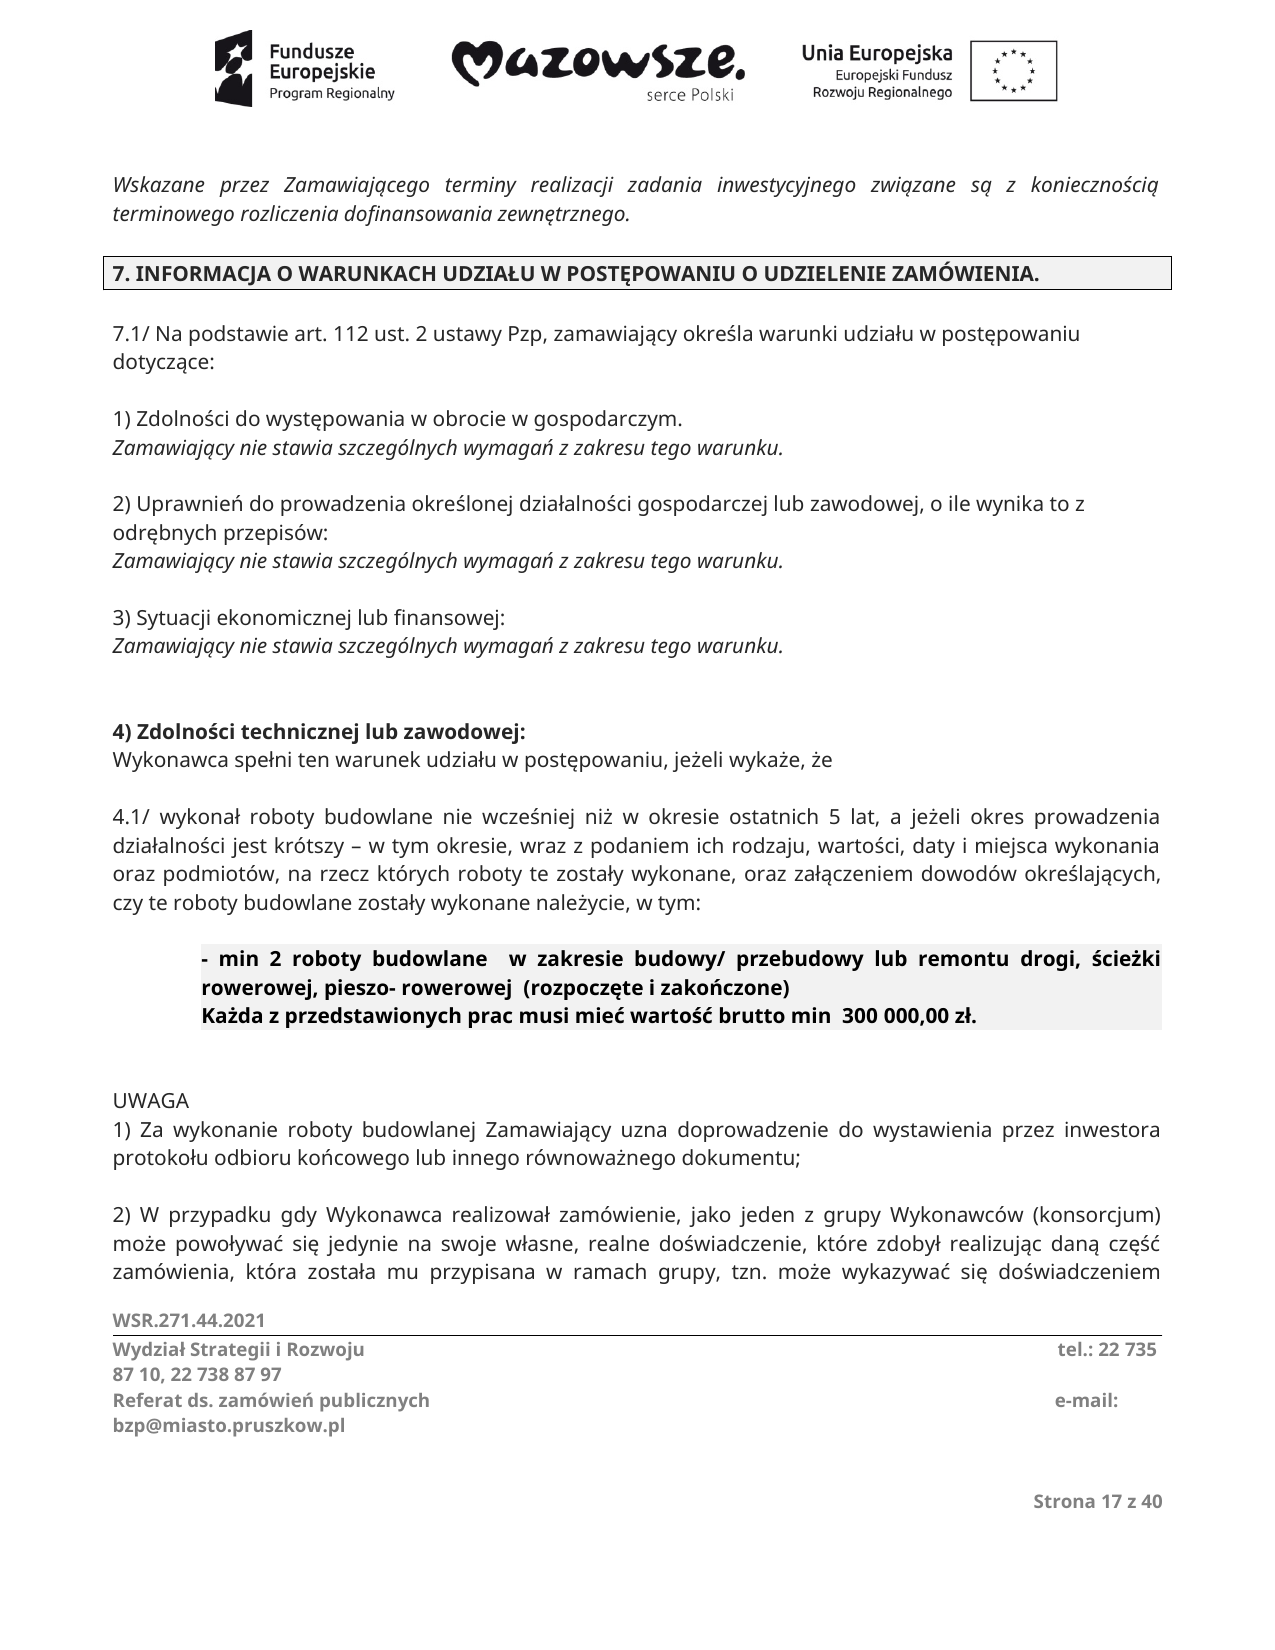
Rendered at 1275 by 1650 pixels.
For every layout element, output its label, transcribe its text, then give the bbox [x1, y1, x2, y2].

text 1) Za wykonanie roboty budowlanej Zamawiający uzna doprowadzenie do wystawienia przez inwestora protokołu odbioru końcowego lub innego równoważnego dokumentu; [112, 1115, 1162, 1172]
text Wykonawca spełni ten warunek udziału w postępowaniu, jeżeli wykaże, że [112, 745, 1162, 774]
text 2) Uprawnień do prowadzenia określonej działalności gospodarczej lub zawodowej, o ile wynika to z odrębnych przepisów: [112, 489, 1162, 546]
text UWAGA [112, 1087, 1162, 1115]
text 3) Sytuacji ekonomicznej lub finansowej: [112, 603, 1162, 632]
text Zamawiający nie stawia szczególnych wymagań z zakresu tego warunku. [112, 632, 1162, 660]
text Każda z przedstawionych prac musi mieć wartość brutto min 300 000,00 zł. [201, 1001, 1162, 1030]
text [112, 1200, 1162, 1286]
text Zamawiający nie stawia szczególnych wymagań z zakresu tego warunku. [112, 433, 1162, 461]
text 4.1/ wykonał roboty budowlane nie wcześniej niż w okresie ostatnich 5 lat, a jeżeli okres prowadzenia działalności jest krótszy – w tym okresie, wraz z podaniem ich rodzaju, wartości, daty i miejsca wykonania oraz podmiotów, na rzecz których roboty te zostały wykonane, oraz załączeniem dowodów określających, czy te roboty budowlane zostały wykonane należycie, w tym: [112, 802, 1162, 916]
text Zamawiający nie stawia szczególnych wymagań z zakresu tego warunku. [112, 546, 1162, 575]
text - min 2 roboty budowlane w zakresie budowy/ przebudowy lub remontu drogi, ścieżki rowerowej, pieszo- rowerowej (rozpoczęte i zakończone) [201, 944, 1162, 1001]
text 1) Zdolności do występowania w obrocie w gospodarczym. [112, 404, 1162, 433]
text 7. INFORMACJA O WARUNKACH UDZIAŁU W POSTĘPOWANIU O UDZIELENIE ZAMÓWIENIA. [104, 257, 1171, 289]
text Wskazane przez Zamawiającego terminy realizacji zadania inwestycyjnego związane są z koniecznością terminowego rozliczenia dofinansowania zewnętrznego. [112, 170, 1162, 227]
text 7.1/ Na podstawie art. 112 ust. 2 ustawy Pzp, zamawiający określa warunki udziału w postępowaniu dotyczące: [112, 319, 1162, 376]
picture [215, 30, 1060, 107]
text 4) Zdolności technicznej lub zawodowej: [112, 717, 1162, 745]
